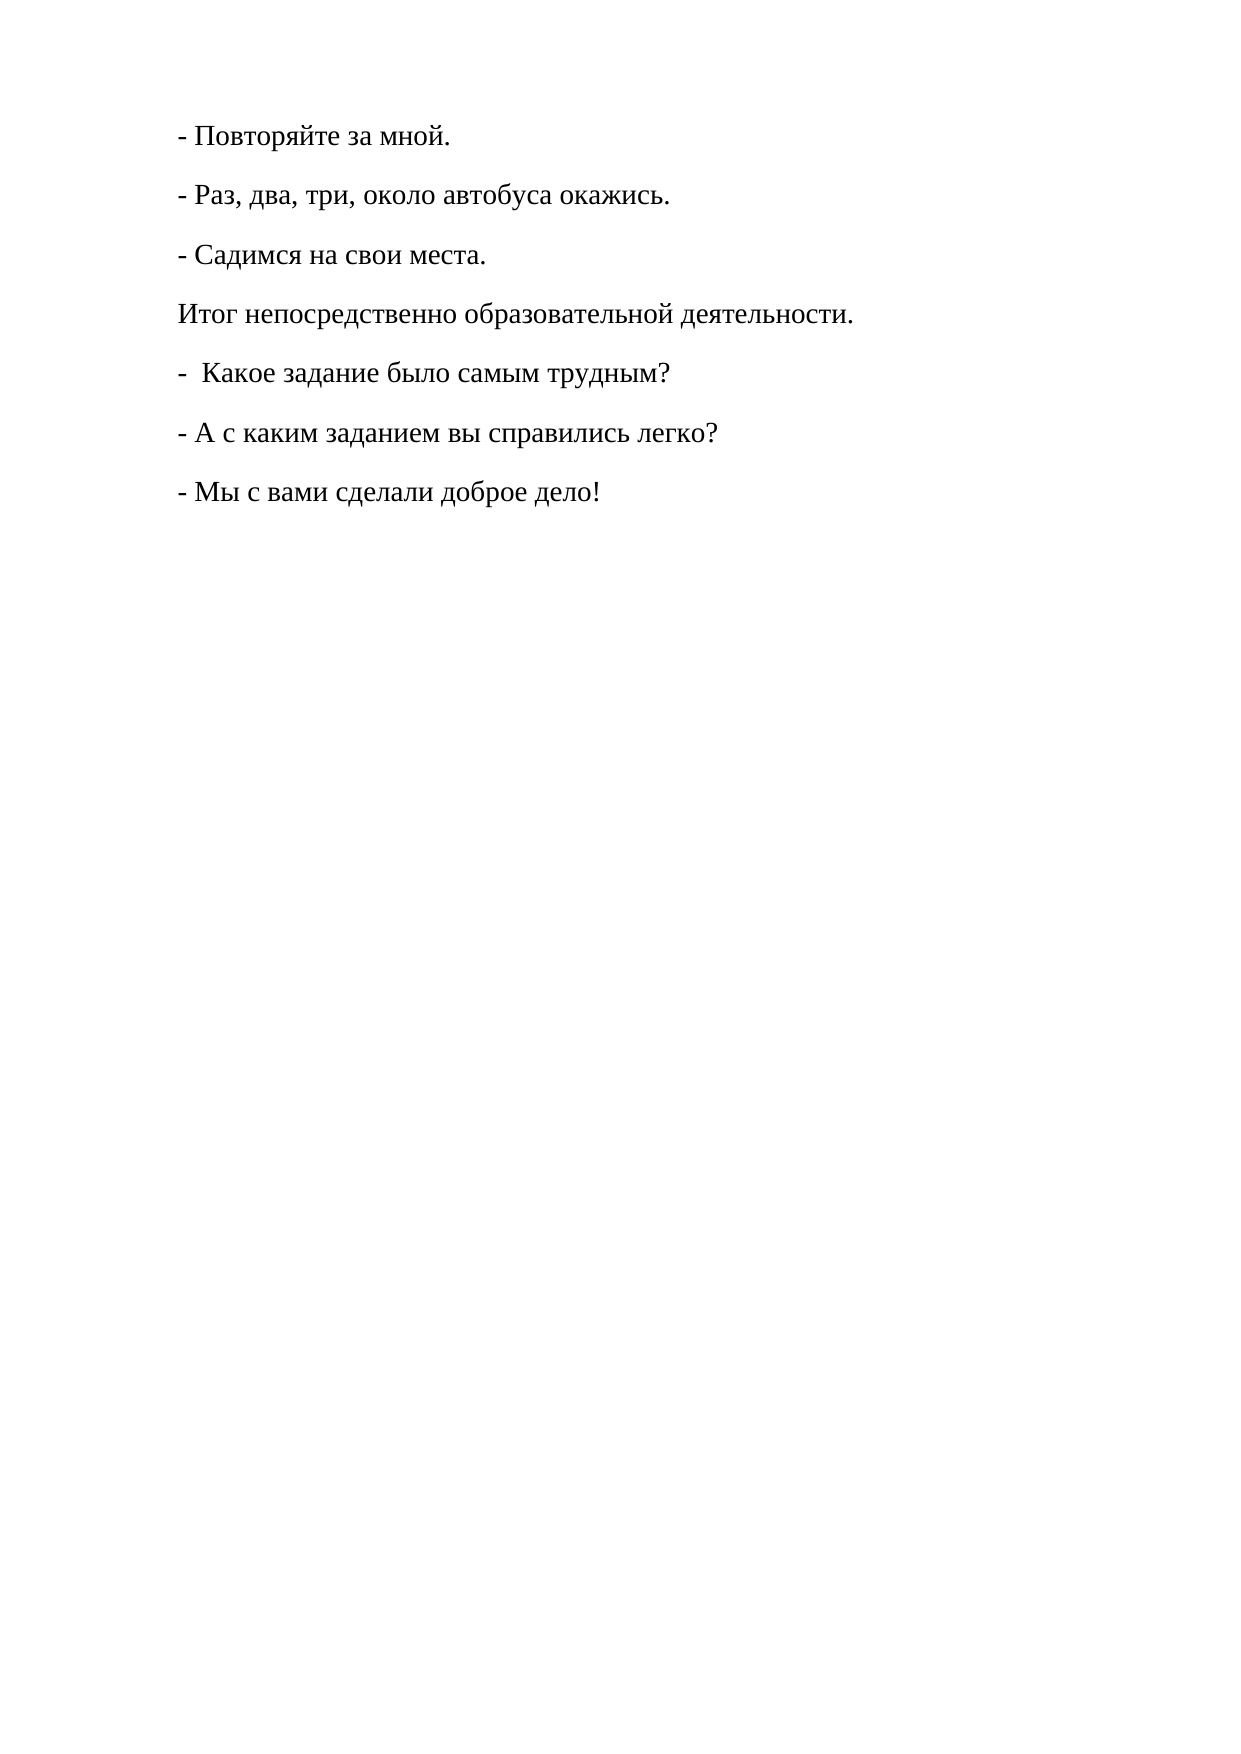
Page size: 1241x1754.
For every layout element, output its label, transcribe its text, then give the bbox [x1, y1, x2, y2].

text - Какое задание было самым трудным? [177, 356, 1152, 389]
text - Повторяйте за мной. [177, 118, 1152, 152]
text Итог непосредственно образовательной деятельности. [177, 296, 1152, 330]
text - Садимся на свои места. [177, 237, 1152, 270]
text - Мы с вами сделали доброе дело! [177, 474, 1152, 508]
text - Раз, два, три, около автобуса окажись. [177, 177, 1152, 211]
text - А с каким заданием вы справились легко? [177, 415, 1152, 448]
